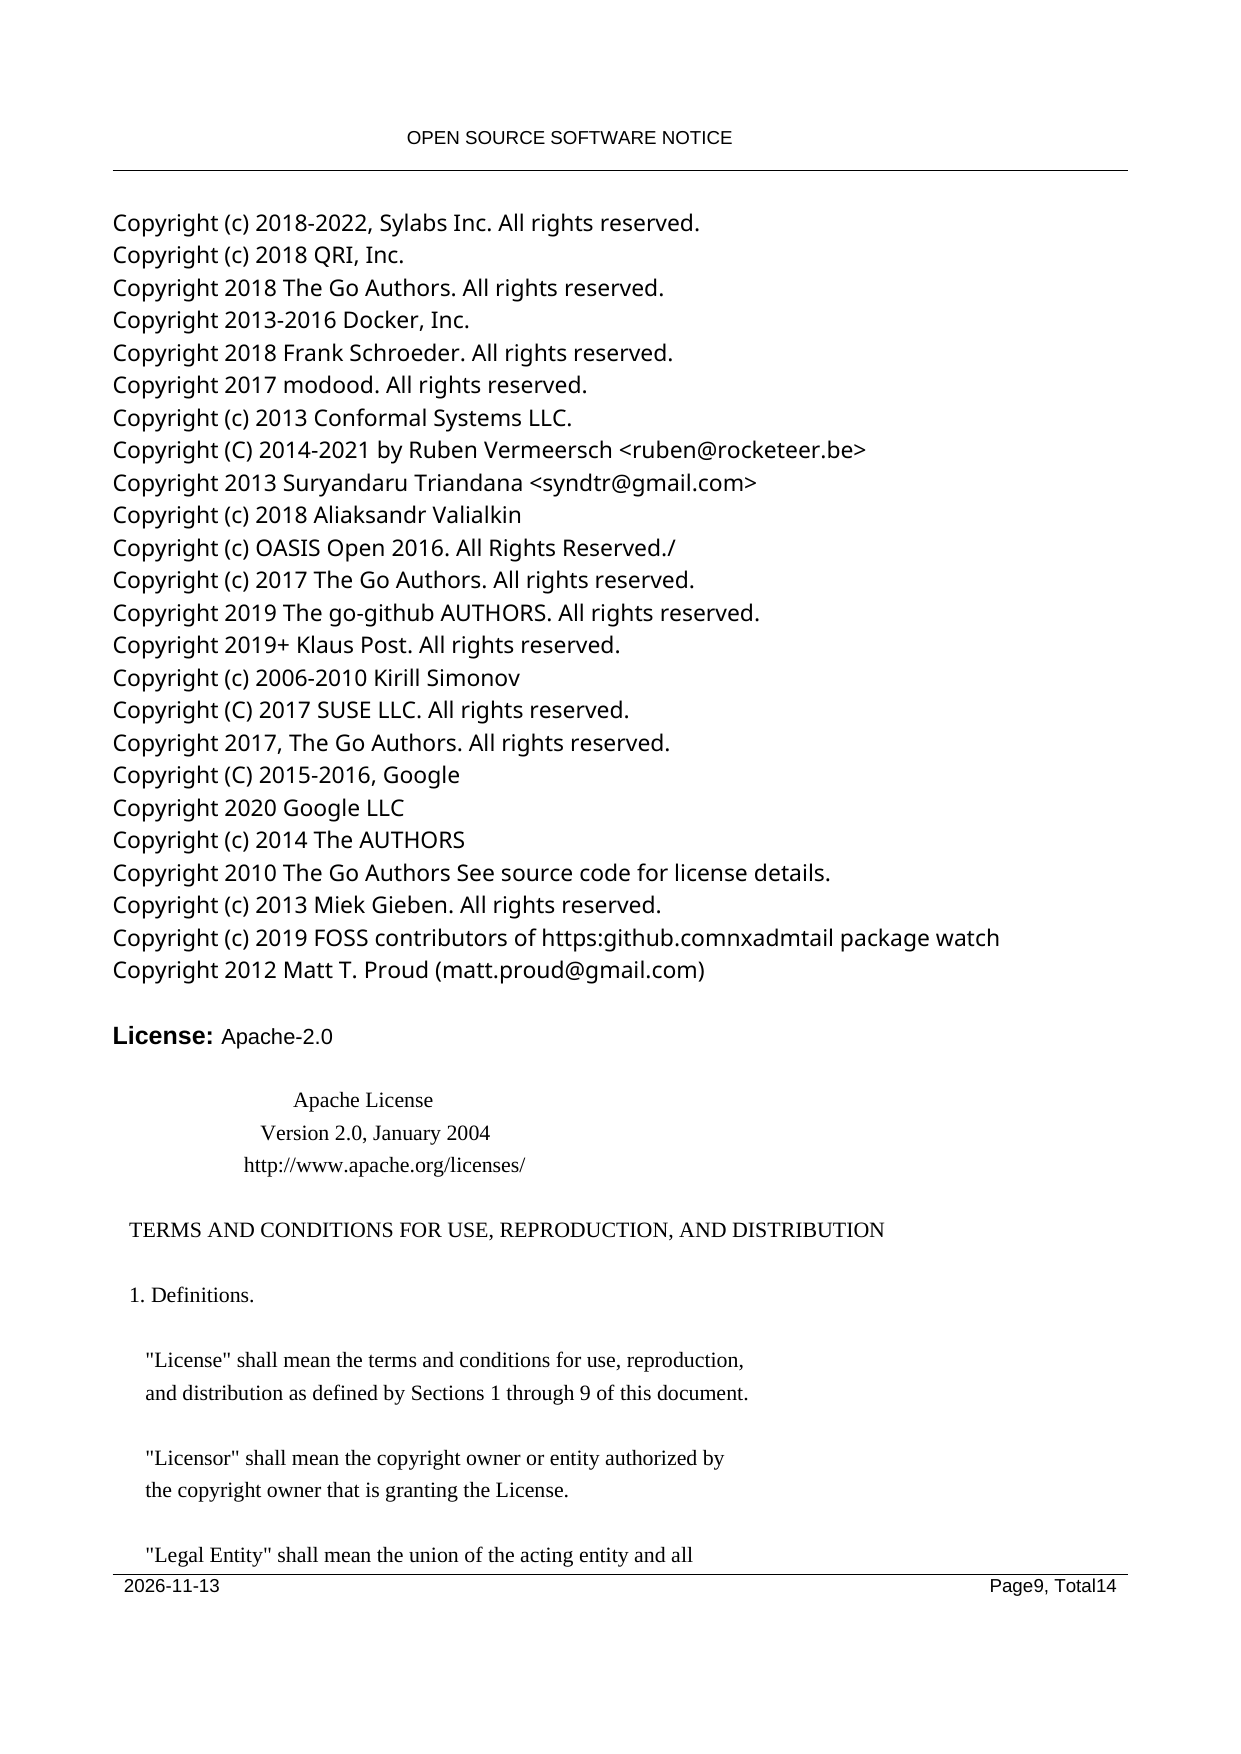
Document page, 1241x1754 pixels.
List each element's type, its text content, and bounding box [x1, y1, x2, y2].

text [112, 1051, 1128, 1571]
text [112, 206, 1128, 1019]
text License: Apache-2.0 [112, 1019, 1128, 1051]
